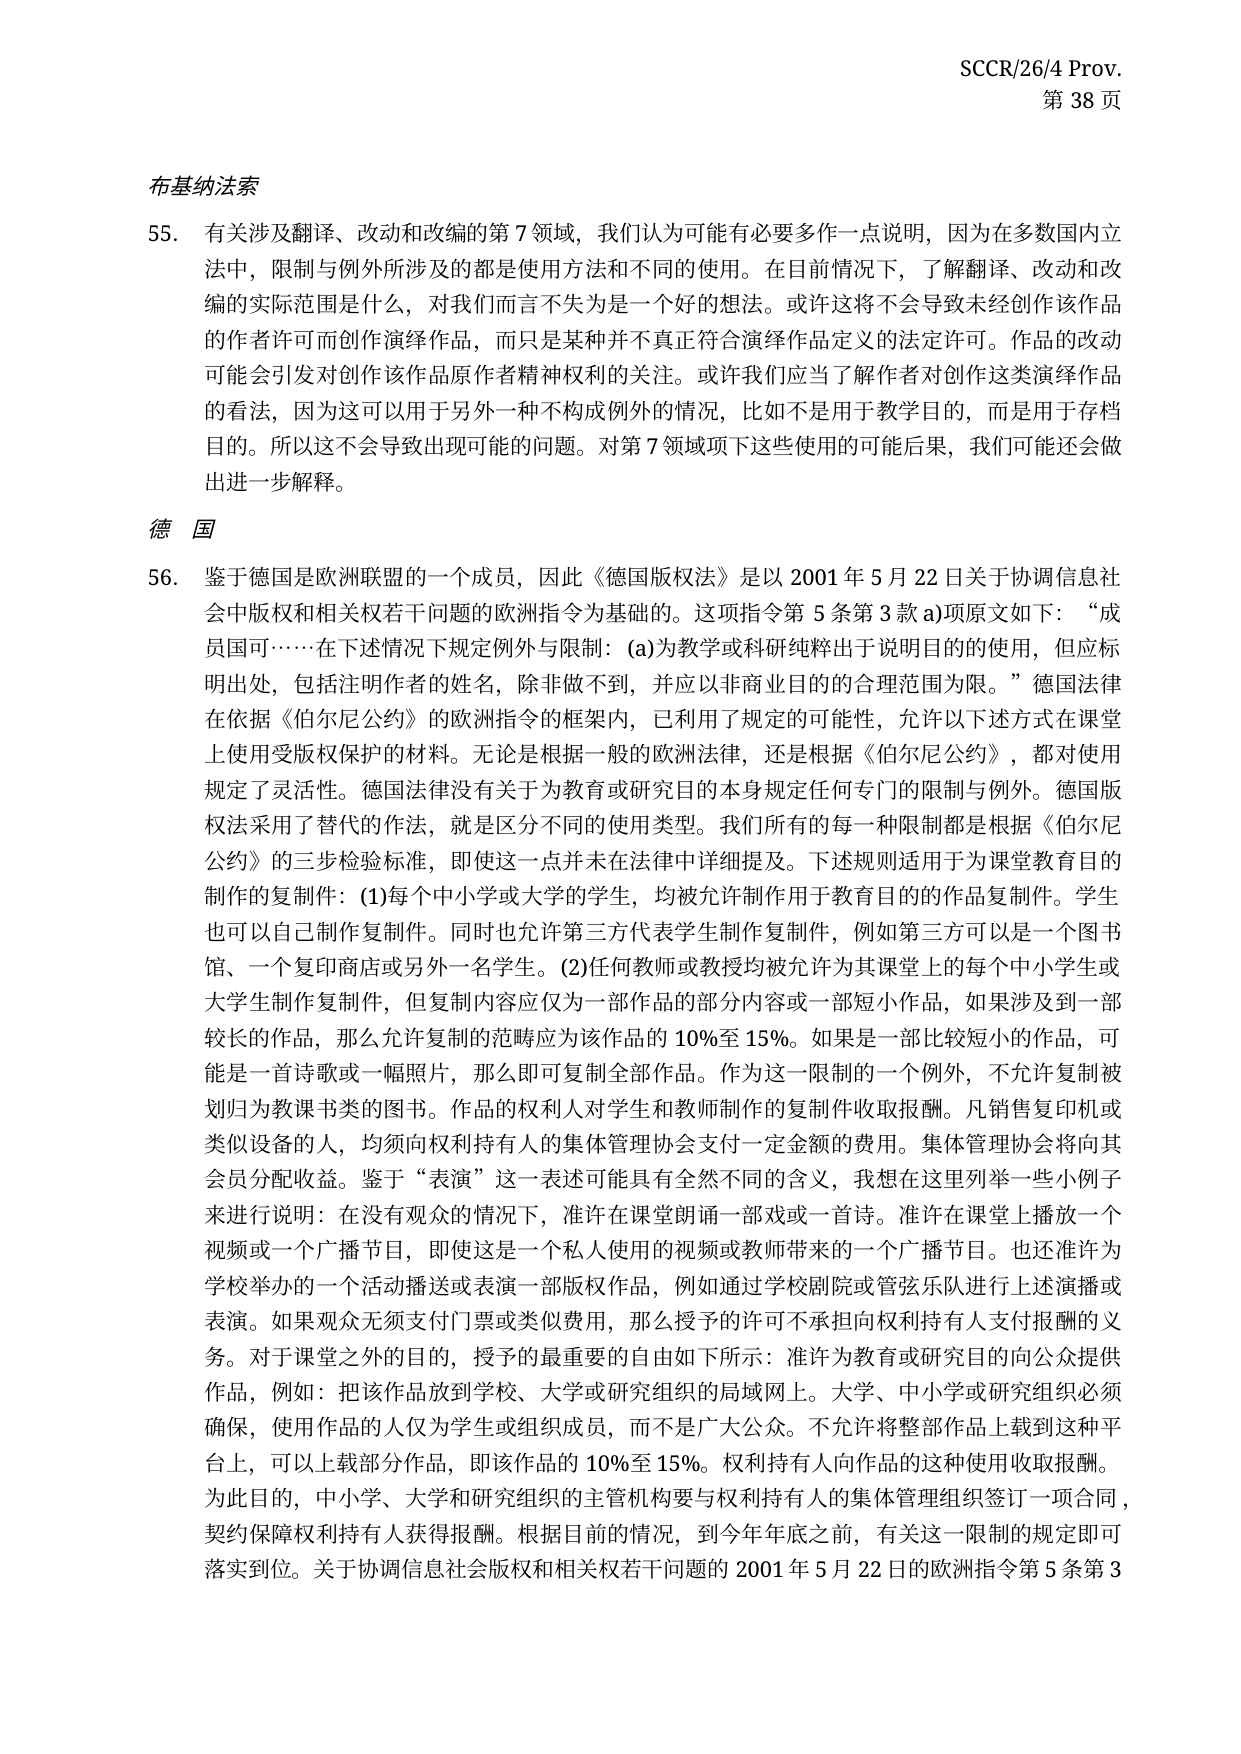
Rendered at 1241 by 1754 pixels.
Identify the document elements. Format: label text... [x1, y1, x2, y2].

text 布基纳法索 [148, 165, 1122, 200]
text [148, 557, 1122, 1584]
text 德 国 [148, 509, 1122, 544]
text ． 有关涉及翻译、改动和改编的第7领域，我们认为可能有必要多作一点说明，因为在多数国内立法中，限制与例外所涉及的都是使用方法和不同的使用。在目前情况下，了解翻译、改动和改编的实际范围是什么，对我们而言不失为是一个好的想法。或许这将不会导致未经创作该作品的作者许可而创作演绎作品，而只是某种并不真正符合演绎作品定义的法定许可。作品的改动可能会引发对创作该作品原作者精神权利的关注。或许我们应当了解作者对创作这类演绎作品的看法，因为这可以用于另外一种不构成例外的情况，比如不是用于教学目的，而是用于存档目的。所以这不会导致出现可能的问题。对第7领域项下这些使用的可能后果，我们可能还会做出进一步解释。 [148, 213, 1122, 496]
